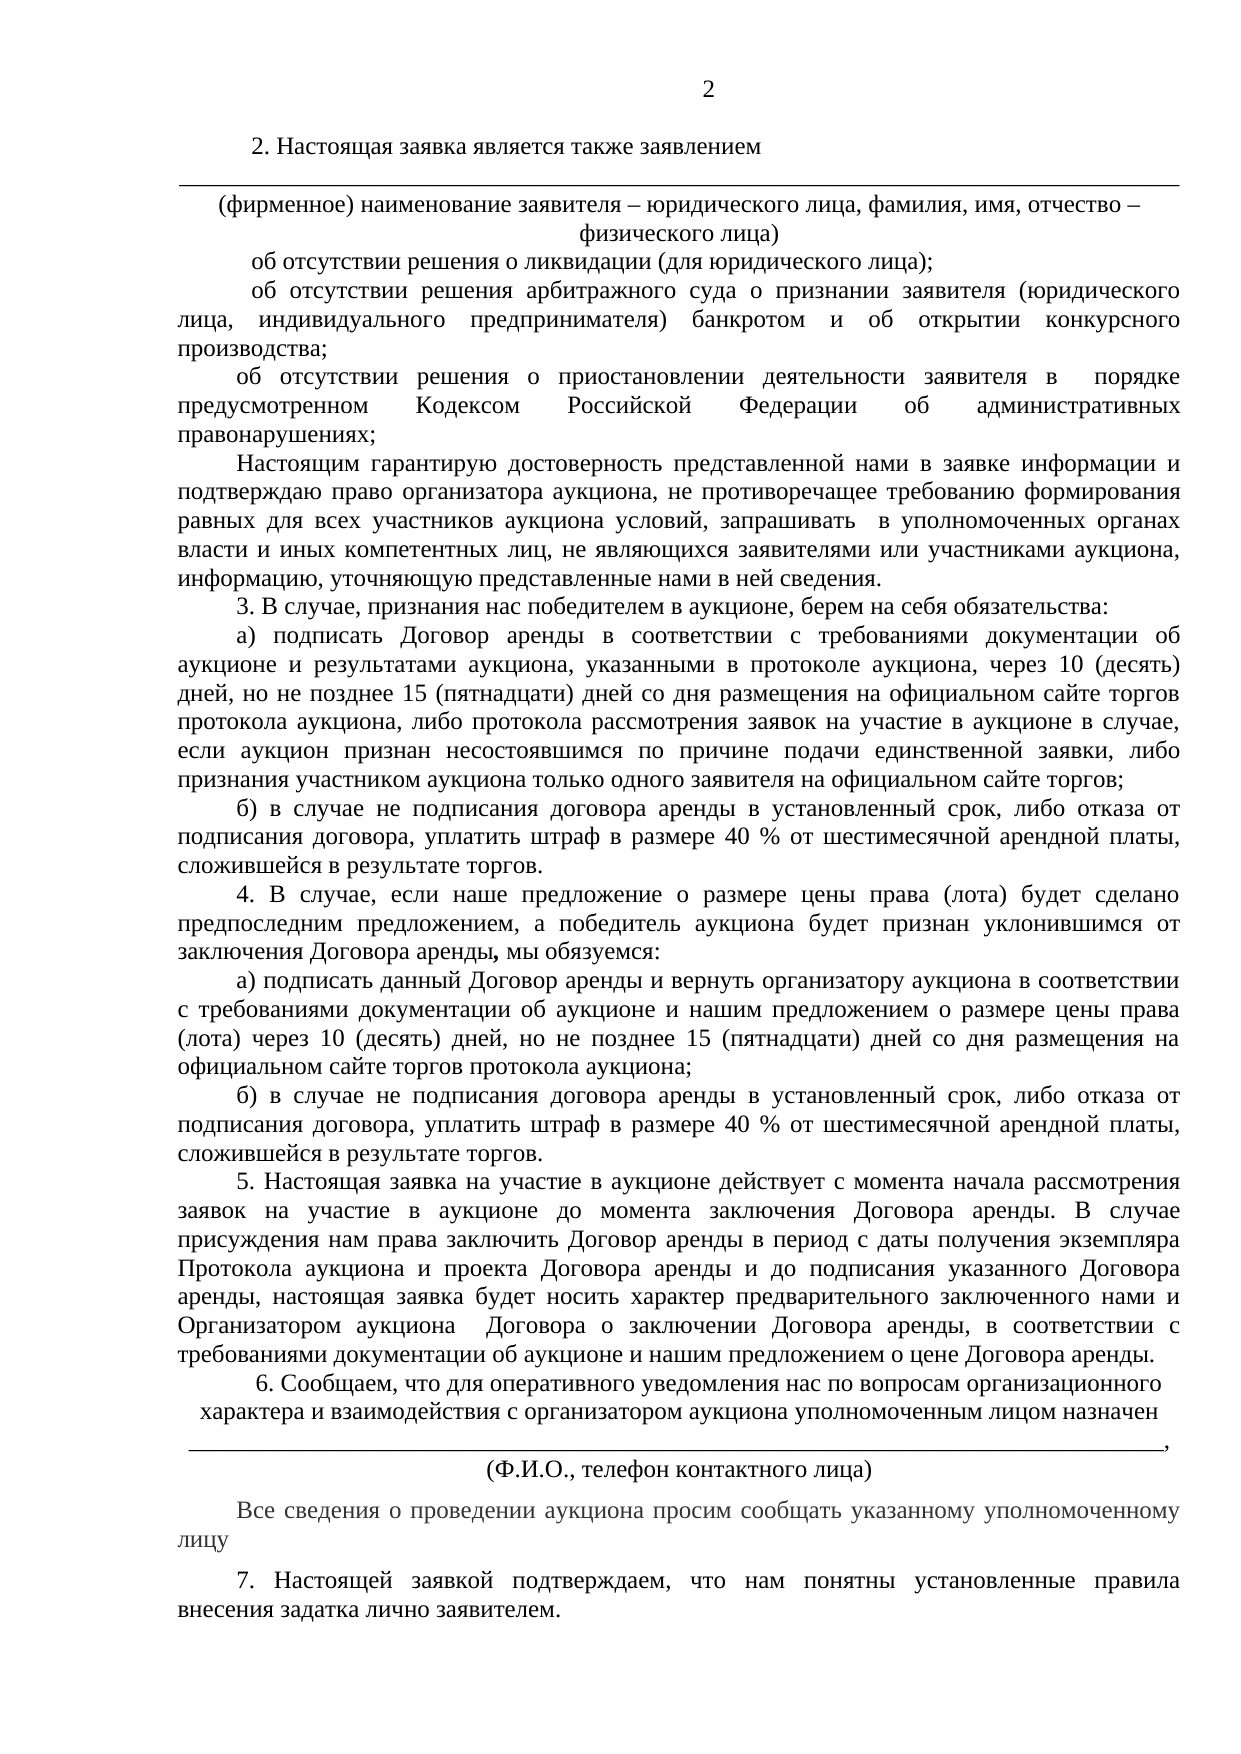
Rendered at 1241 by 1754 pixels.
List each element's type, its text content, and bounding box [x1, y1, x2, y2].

text б) в случае не подписания договора аренды в установленный срок, либо отказа от подписания договора, уплатить штраф в размере 40 % от шестимесячной арендной платы, сложившейся в результате торгов. [177, 793, 1181, 879]
text 2. Настоящая заявка является также заявлением [177, 131, 1181, 160]
text ________________________________________________________________________________ (фирменное) наименование заявителя – юридического лица, фамилия, имя, отчество – физического лица) [177, 160, 1181, 246]
text а) подписать Договор аренды в соответствии с требованиями документации об аукционе и результатами аукциона, указанными в протоколе аукциона, через 10 (десять) дней, но не позднее 15 (пятнадцати) дней со дня размещения на официальном сайте торгов протокола аукциона, либо протокола рассмотрения заявок на участие в аукционе в случае, если аукцион признан несостоявшимся по причине подачи единственной заявки, либо признания участником аукциона только одного заявителя на официальном сайте торгов; [177, 620, 1181, 793]
text об отсутствии решения о ликвидации (для юридического лица); [177, 246, 1181, 275]
text Настоящим гарантирую достоверность представленной нами в заявке информации и подтверждаю право организатора аукциона, не противоречащее требованию формирования равных для всех участников аукциона условий, запрашивать в уполномоченных органах власти и иных компетентных лиц, не являющихся заявителями или участниками аукциона, информацию, уточняющую представленные нами в ней сведения. [177, 448, 1181, 591]
text 6. Сообщаем, что для оперативного уведомления нас по вопросам организационного характера и взаимодействия с организатором аукциона уполномоченным лицом назначен ______________________________________________________________________________, (Ф.И.О., телефон контактного лица) [177, 1368, 1181, 1483]
text об отсутствии решения арбитражного суда о признании заявителя (юридического лица, индивидуального предпринимателя) банкротом и об открытии конкурсного производства; [177, 275, 1181, 361]
text Все сведения о проведении аукциона просим сообщать указанному уполномоченному лицу [177, 1495, 1181, 1553]
text б) в случае не подписания договора аренды в установленный срок, либо отказа от подписания договора, уплатить штраф в размере 40 % от шестимесячной арендной платы, сложившейся в результате торгов. [177, 1080, 1181, 1166]
text 4. В случае, если наше предложение о размере цены права (лота) будет сделано предпоследним предложением, а победитель аукциона будет признан уклонившимся от заключения Договора аренды, мы обязуемся: [177, 879, 1181, 965]
text 7. Настоящей заявкой подтверждаем, что нам понятны установленные правила внесения задатка лично заявителем. [177, 1565, 1181, 1623]
text 3. В случае, признания нас победителем в аукционе, берем на себя обязательства: [177, 591, 1181, 620]
text 5. Настоящая заявка на участие в аукционе действует с момента начала рассмотрения заявок на участие в аукционе до момента заключения Договора аренды. В случае присуждения нам права заключить Договор аренды в период с даты получения экземпляра Протокола аукциона и проекта Договора аренды и до подписания указанного Договора аренды, настоящая заявка будет носить характер предварительного заключенного нами и Организатором аукциона Договора о заключении Договора аренды, в соответствии с требованиями документации об аукционе и нашим предложением о цене Договора аренды. [177, 1166, 1181, 1368]
text 2 [177, 74, 1181, 103]
text об отсутствии решения о приостановлении деятельности заявителя в порядке предусмотренном Кодексом Российской Федерации об административных правонарушениях; [177, 361, 1181, 448]
text а) подписать данный Договор аренды и вернуть организатору аукциона в соответствии с требованиями документации об аукционе и нашим предложением о размере цены права (лота) через 10 (десять) дней, но не позднее 15 (пятнадцати) дней со дня размещения на официальном сайте торгов протокола аукциона; [177, 965, 1181, 1080]
